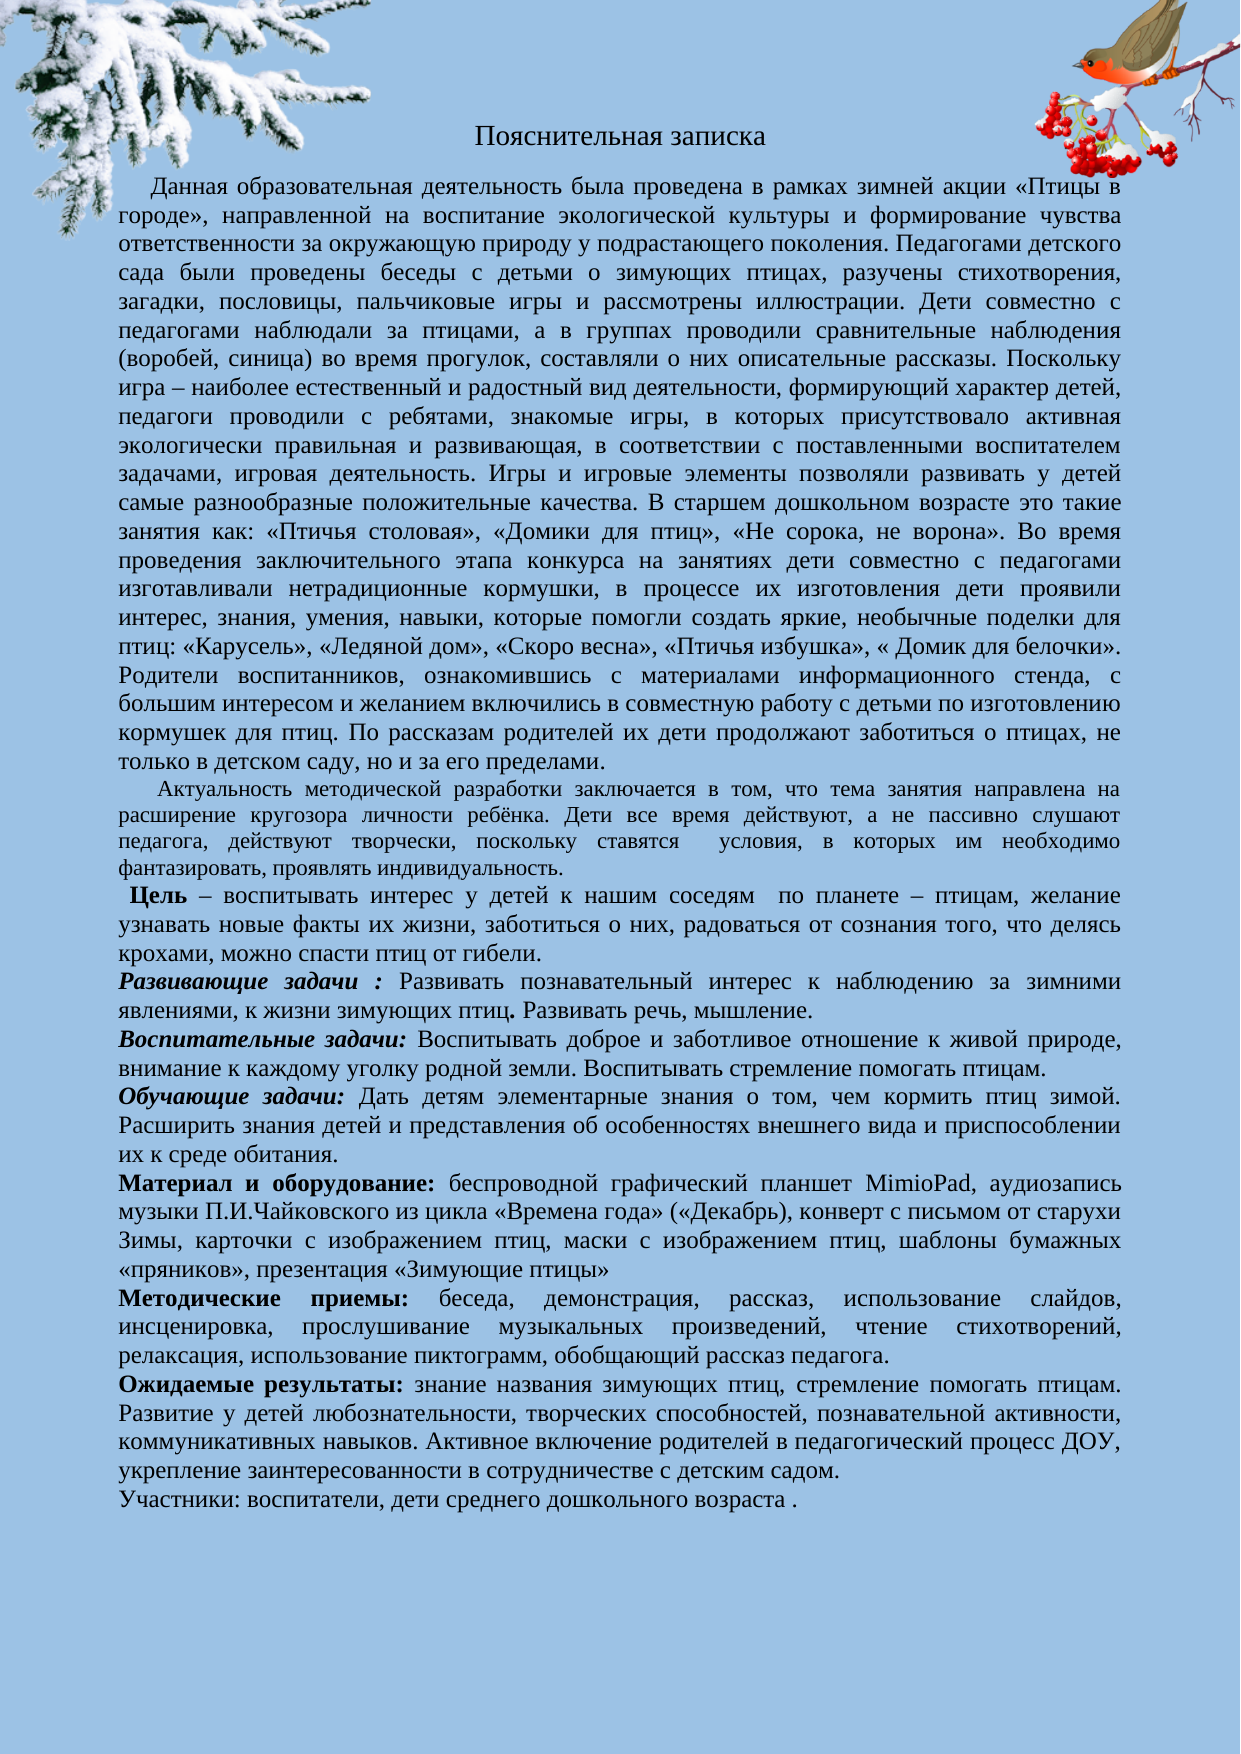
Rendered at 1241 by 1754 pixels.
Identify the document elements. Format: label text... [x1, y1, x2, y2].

text Участники: воспитатели, дети среднего дошкольного возраста . [118, 1484, 1122, 1513]
text Цель – воспитывать интерес у детей к нашим соседям по планете – птицам, желание узнавать новые факты их жизни, заботиться о них, радоваться от сознания того, что делясь крохами, можно спасти птиц от гибели. [118, 880, 1122, 966]
text Пояснительная записка [118, 118, 1122, 152]
text Развивающие задачи : Развивать познавательный интерес к наблюдению за зимними явлениями, к жизни зимующих птиц. Развивать речь, мышление. [118, 966, 1122, 1024]
text Ожидаемые результаты: знание названия зимующих птиц, стремление помогать птицам. Развитие у детей любознательности, творческих способностей, познавательной активности, коммуникативных навыков. Активное включение родителей в педагогический процесс ДОУ, укрепление заинтересованности в сотрудничестве с детским садом. [118, 1369, 1122, 1484]
text Данная образовательная деятельность была проведена в рамках зимней акции «Птицы в городе», направленной на воспитание экологической культуры и формирование чувства ответственности за окружающую природу у подрастающего поколения. Педагогами детского сада были проведены беседы с детьми о зимующих птицах, разучены стихотворения, загадки, пословицы, пальчиковые игры и рассмотрены иллюстрации. Дети совместно с педагогами наблюдали за птицами, а в группах проводили сравнительные наблюдения (воробей, синица) во время прогулок, составляли о них описательные рассказы. Поскольку игра – наиболее естественный и радостный вид деятельности, формирующий характер детей, педагоги проводили с ребятами, знакомые игры, в которых присутствовало активная экологически правильная и развивающая, в соответствии с поставленными воспитателем задачами, игровая деятельность. Игры и игровые элементы позволяли развивать у детей самые разнообразные положительные качества. В старшем дошкольном возрасте это такие занятия как: «Птичья столовая», «Домики для птиц», «Не сорока, не ворона». Во время проведения заключительного этапа конкурса на занятиях дети совместно с педагогами изготавливали нетрадиционные кормушки, в процессе их изготовления дети проявили интерес, знания, умения, навыки, которые помогли создать яркие, необычные поделки для птиц: «Карусель», «Ледяной дом», «Скоро весна», «Птичья избушка», « Домик для белочки». Родители воспитанников, ознакомившись с материалами информационного стенда, с большим интересом и желанием включились в совместную работу с детьми по изготовлению кормушек для птиц. По рассказам родителей их дети продолжают заботиться о птицах, не только в детском саду, но и за его пределами. [118, 171, 1122, 775]
text Актуальность методической разработки заключается в том, что тема занятия направлена на расширение кругозора личности ребёнка. Дети все время действуют, а не пассивно слушают педагога, действуют творчески, поскольку ставятся условия, в которых им необходимо фантазировать, проявлять индивидуальность. [118, 775, 1122, 880]
text Воспитательные задачи: Воспитывать доброе и заботливое отношение к живой природе, внимание к каждому уголку родной земли. Воспитывать стремление помогать птицам. [118, 1024, 1122, 1081]
picture [0, 0, 372, 241]
text Обучающие задачи: Дать детям элементарные знания о том, чем кормить птиц зимой. Расширить знания детей и представления об особенностях внешнего вида и приспособлении их к среде обитания. [118, 1081, 1122, 1168]
text Методические приемы: беседа, демонстрация, рассказ, использование слайдов, инсценировка, прослушивание музыкальных произведений, чтение стихотворений, релаксация, использование пиктограмм, обобщающий рассказ педагога. [118, 1283, 1122, 1369]
picture [1034, 0, 1241, 178]
text Материал и оборудование: беспроводной графический планшет MimioPad, аудиозапись музыки П.И.Чайковского из цикла «Времена года» («Декабрь), конверт с письмом от старухи Зимы, карточки с изображением птиц, маски с изображением птиц, шаблоны бумажных «пряников», презентация «Зимующие птицы» [118, 1168, 1122, 1283]
